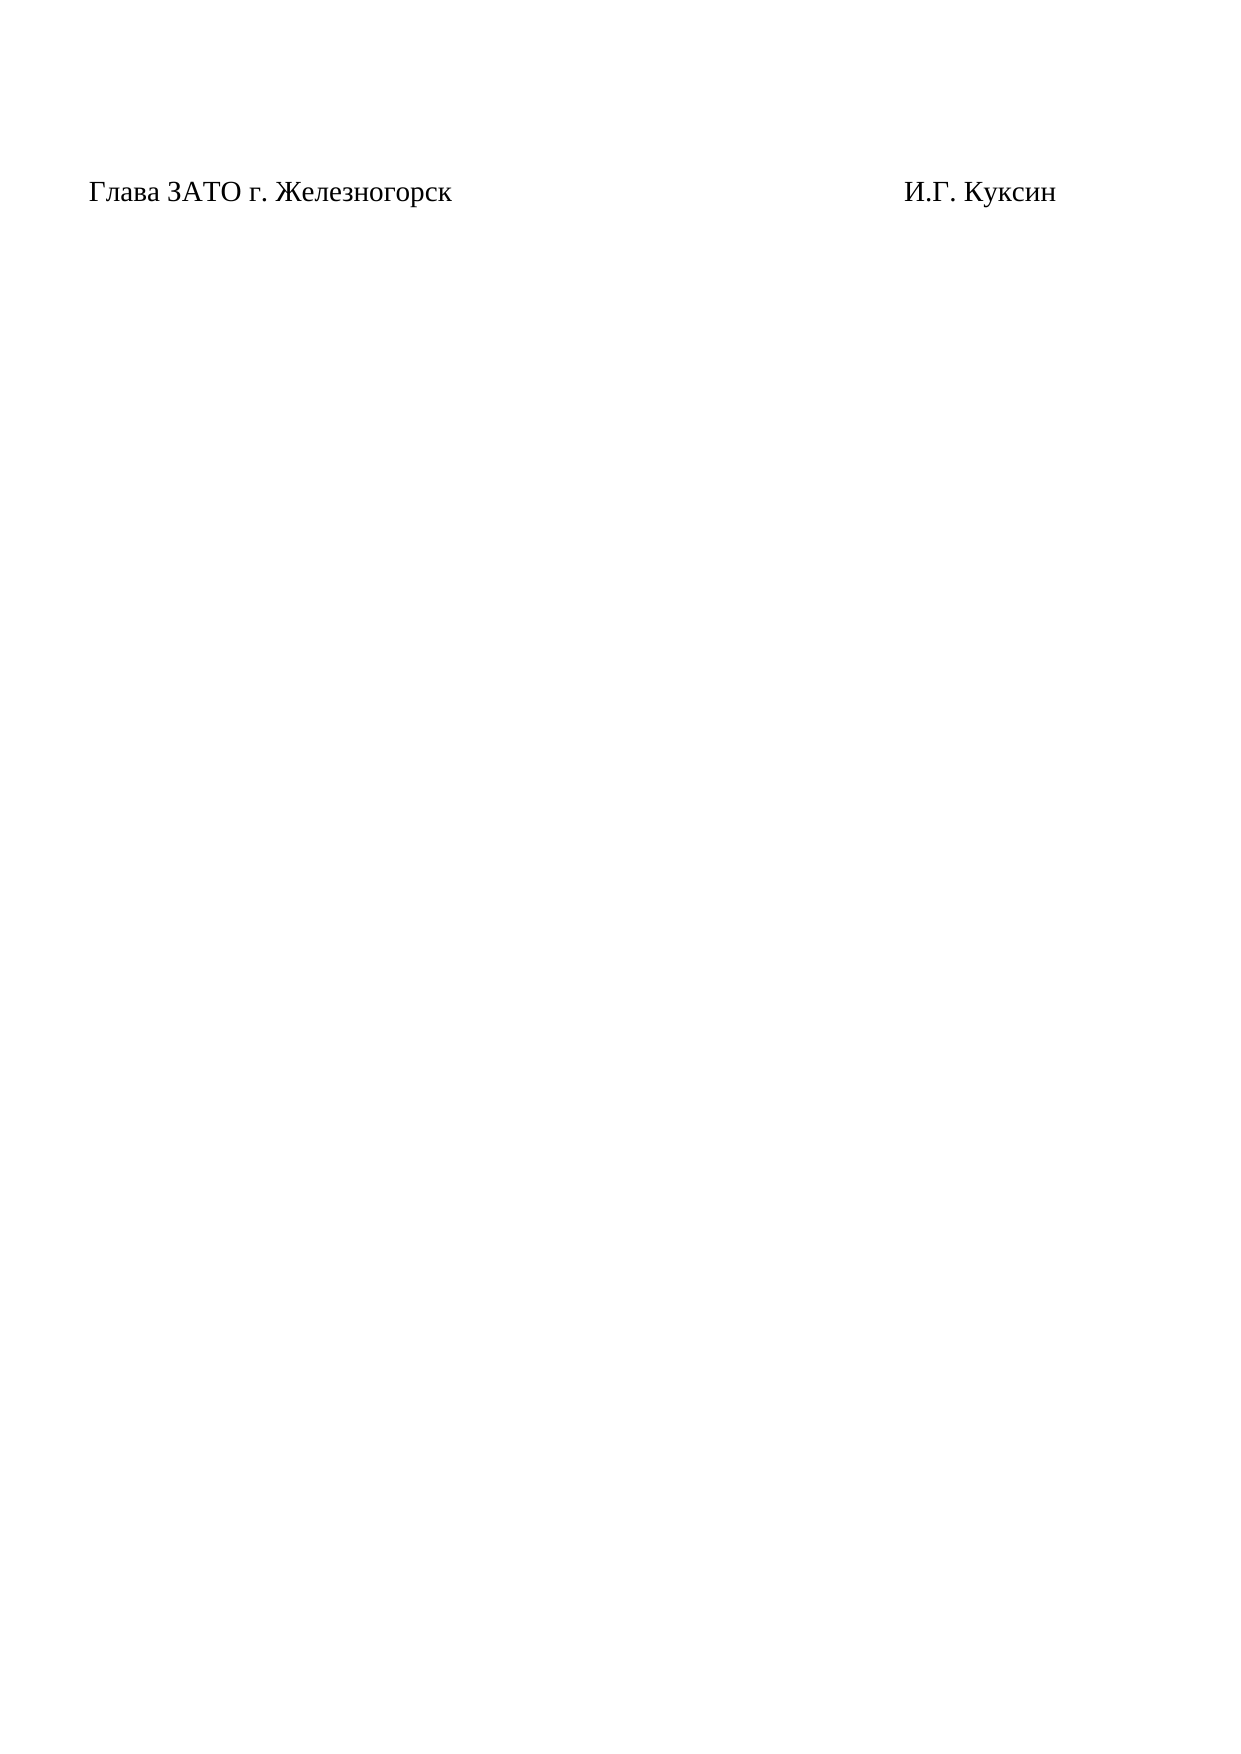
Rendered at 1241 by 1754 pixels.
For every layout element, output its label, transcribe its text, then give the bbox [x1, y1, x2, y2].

text Глава ЗАТО г. Железногорск И.Г. Куксин [89, 174, 1063, 208]
